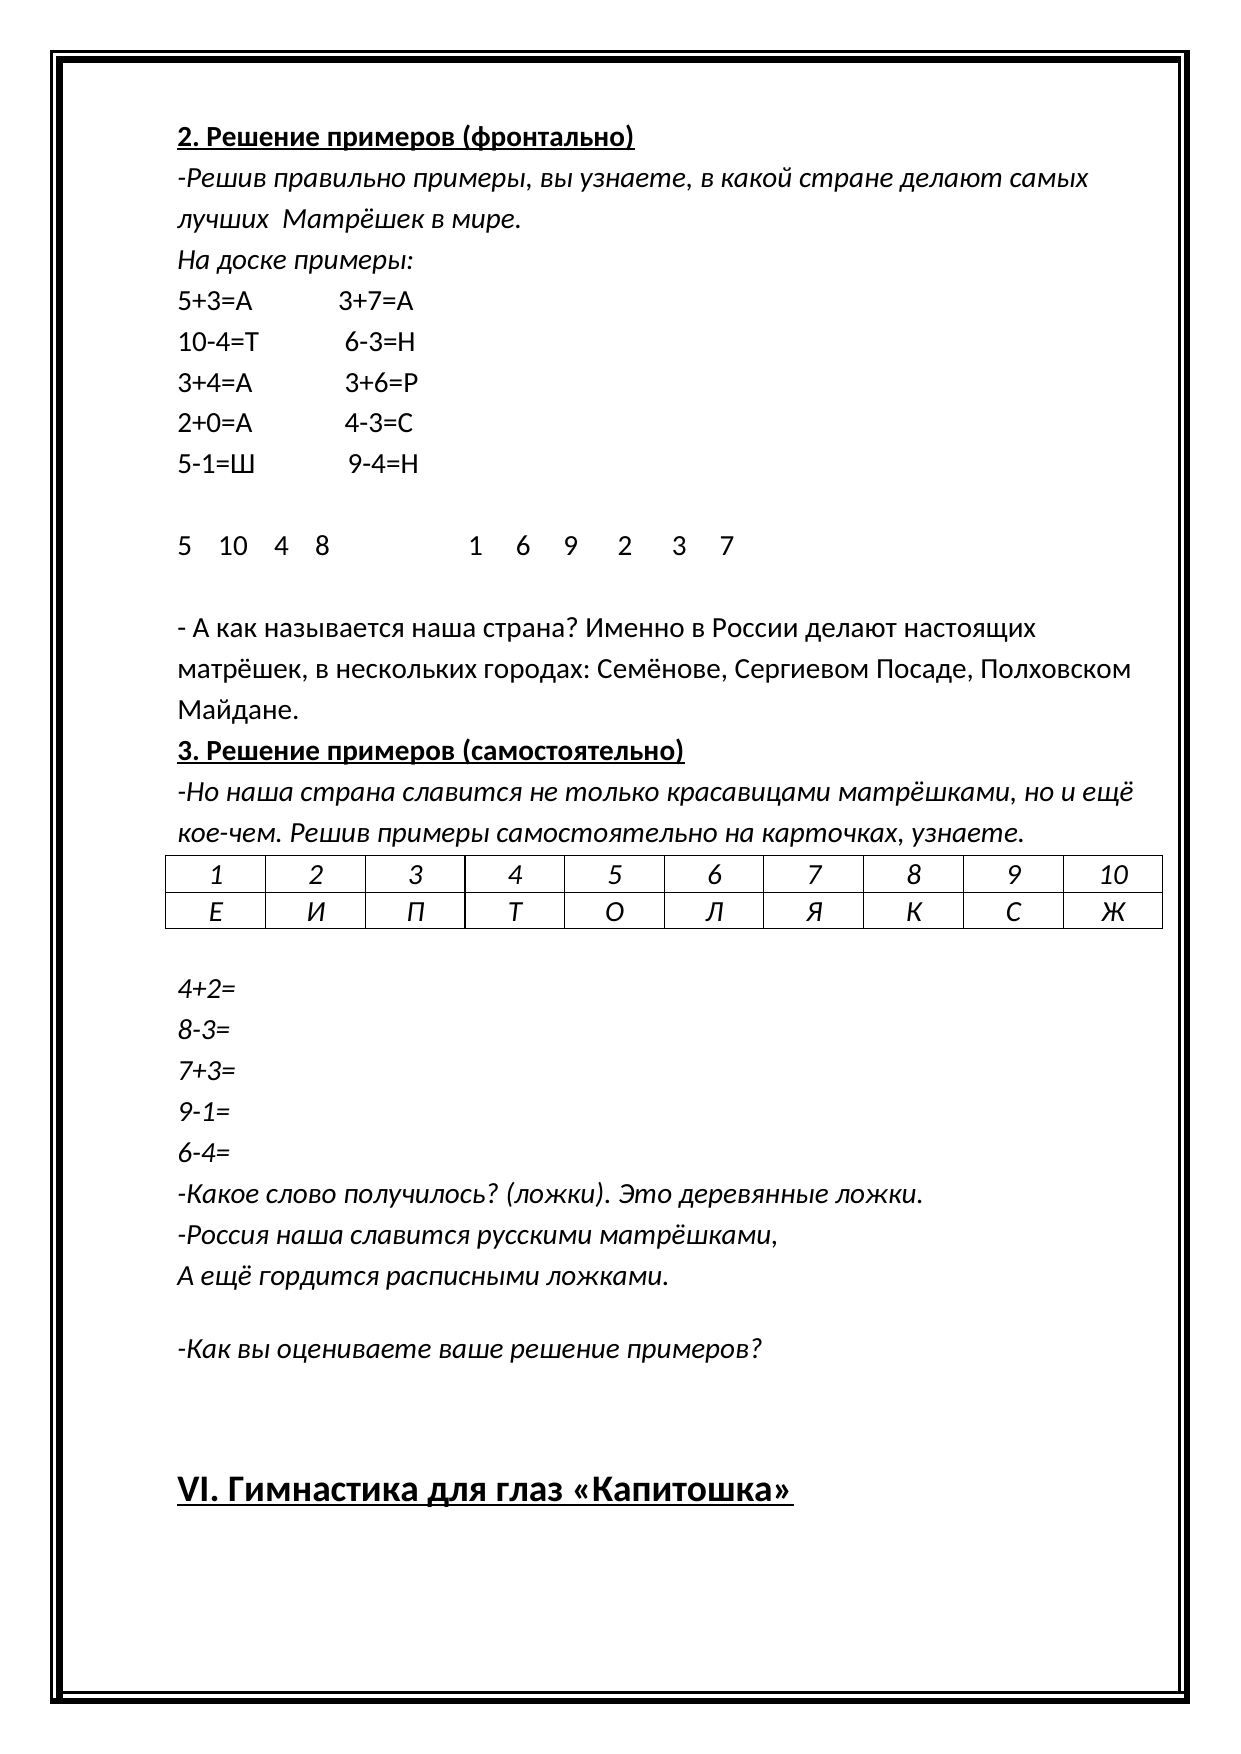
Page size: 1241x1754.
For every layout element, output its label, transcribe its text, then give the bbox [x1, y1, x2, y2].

table_header 9 [964, 856, 1063, 892]
table_header 6 [665, 856, 763, 892]
text - А как называется наша страна? Именно в России делают настоящих матрёшек, в нескольких городах: Семёнове, Сергиевом Посаде, Полховском Майдане. [177, 609, 1152, 727]
table_cell К [864, 893, 963, 928]
table_header 7 [764, 856, 863, 892]
table_cell С [964, 893, 1063, 928]
text 4+2= [177, 970, 1152, 1006]
table_cell Ж [1064, 893, 1162, 928]
table_cell И [266, 893, 365, 928]
text 2. Решение примеров (фронтально) [177, 118, 1152, 154]
table_cell О [565, 893, 664, 928]
text -Решив правильно примеры, вы узнаете, в какой стране делают самых лучших Матрёшек в мире. [177, 159, 1152, 236]
text -Какое слово получилось? (ложки). Это деревянные ложки. [177, 1175, 1152, 1211]
text -Как вы оцениваете ваше решение примеров? [177, 1330, 1152, 1366]
text 10-4=Т 6-3=Н [177, 323, 1152, 358]
text VI. Гимнастика для глаз «Капитошка» [177, 1464, 1152, 1510]
table_header 10 [1064, 856, 1162, 892]
text 5-1=Ш 9-4=Н [177, 446, 1152, 481]
text 9-1= [177, 1093, 1152, 1129]
text А ещё гордится расписными ложками. [177, 1257, 1152, 1292]
text 3. Решение примеров (самостоятельно) [177, 732, 1152, 768]
table_cell П [366, 893, 464, 928]
table_header 8 [864, 856, 963, 892]
table_cell Е [166, 893, 265, 928]
text 5 10 4 8 1 6 9 2 3 7 [177, 527, 1152, 563]
table_header 1 [166, 856, 265, 892]
table_cell Л [665, 893, 763, 928]
table_header 5 [565, 856, 664, 892]
table_header 2 [266, 856, 365, 892]
table_header 4 [466, 856, 564, 892]
text 8-3= [177, 1011, 1152, 1047]
table_header 3 [366, 856, 464, 892]
text 2+0=А 4-3=С [177, 404, 1152, 440]
table_cell Я [764, 893, 863, 928]
text 5+3=А 3+7=А [177, 282, 1152, 317]
text -Но наша страна славится не только красавицами матрёшками, но и ещё кое-чем. Решив примеры самостоятельно на карточках, узнаете. [177, 773, 1152, 849]
table_cell Т [466, 893, 564, 928]
text 7+3= [177, 1052, 1152, 1088]
text 6-4= [177, 1134, 1152, 1169]
text -Россия наша славится русскими матрёшками, [177, 1216, 1152, 1251]
text 3+4=А 3+6=Р [177, 364, 1152, 399]
text На доске примеры: [177, 241, 1152, 276]
